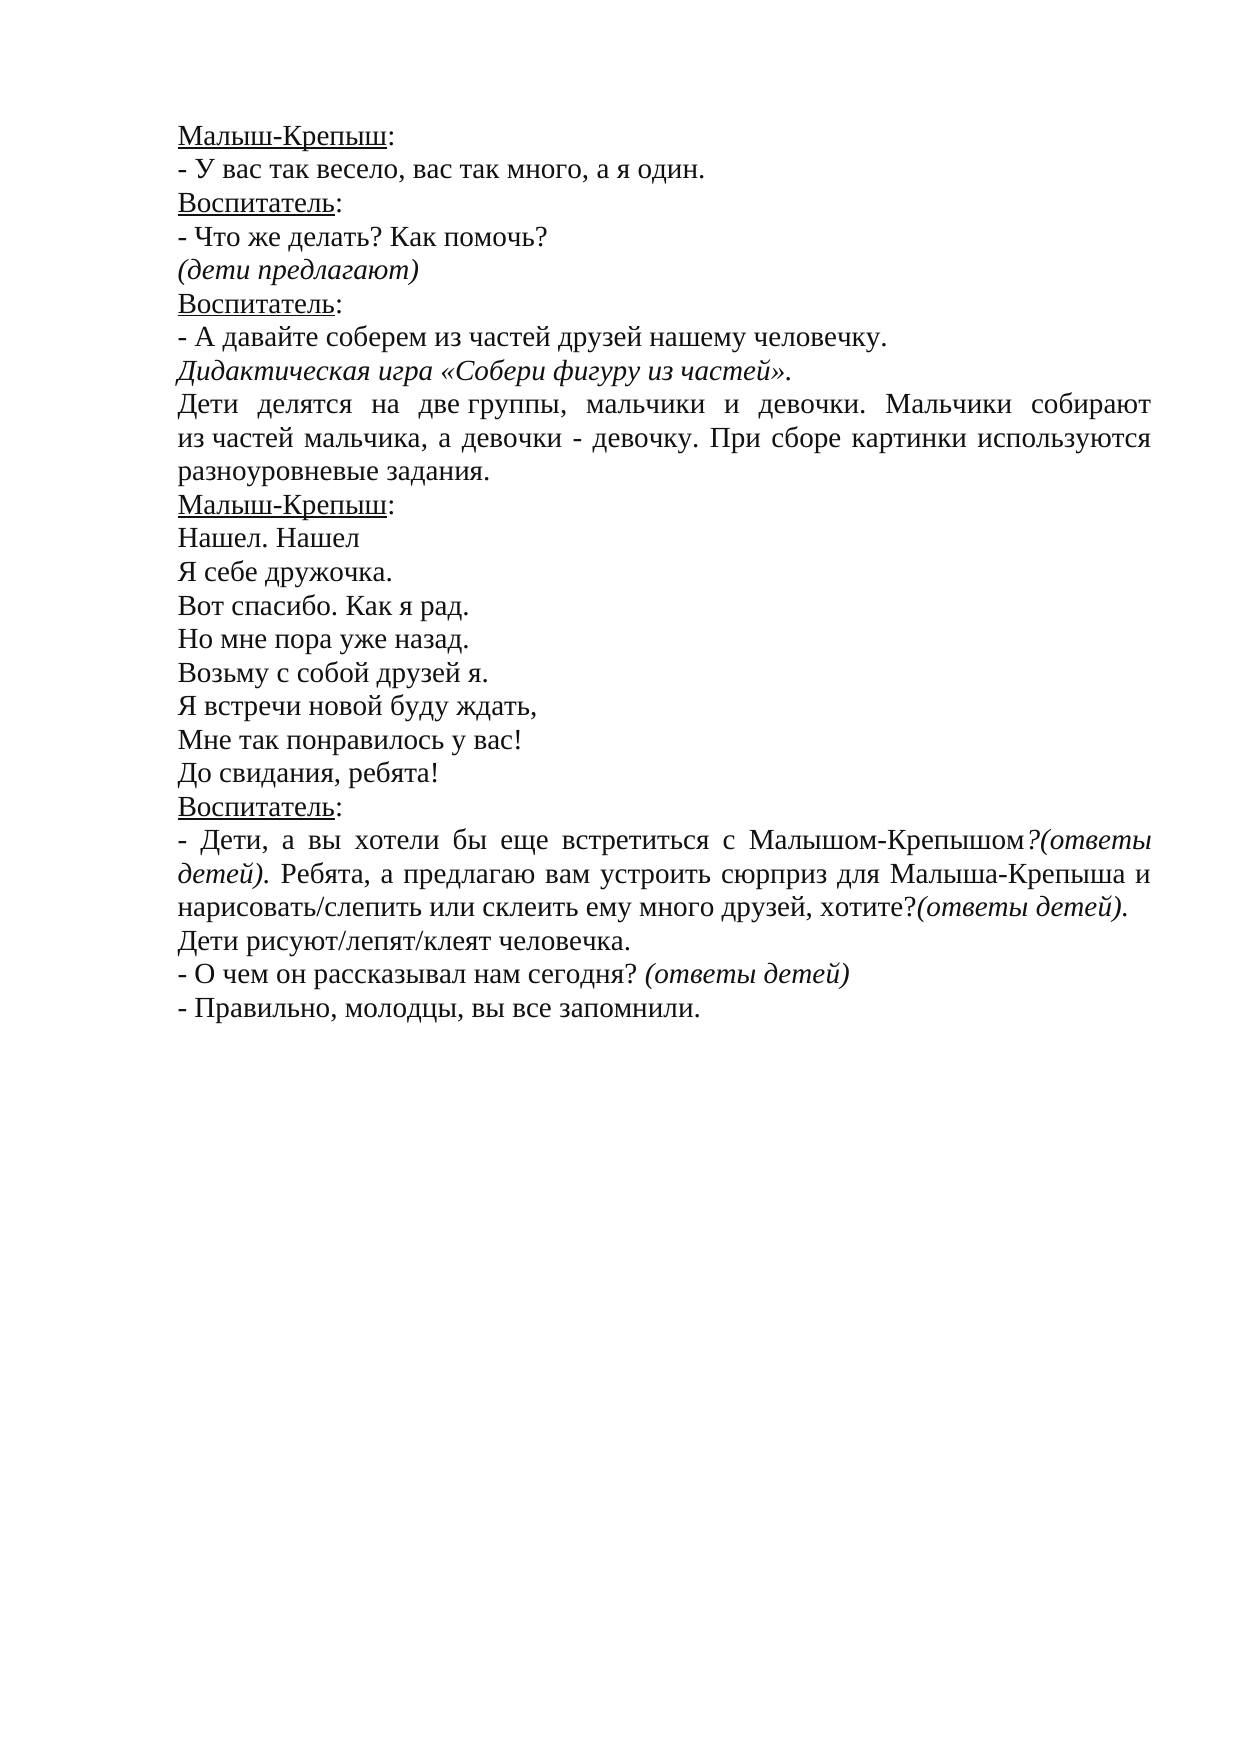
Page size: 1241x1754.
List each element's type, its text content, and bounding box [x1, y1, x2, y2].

text - У вас так весело, вас так много, а я один. [177, 152, 1152, 185]
text Воспитатель: [177, 185, 1152, 219]
text Дети рисуют/лепят/клеят человечка. [177, 923, 1152, 957]
text Дети делятся на две группы, мальчики и девочки. Мальчики собирают из частей мальчика, а девочки - девочку. При сборе картинки используются разноуровневые задания. [177, 386, 1152, 487]
text - А давайте соберем из частей друзей нашему человечку. [177, 319, 1152, 353]
text Воспитатель: [177, 789, 1152, 822]
text - Что же делать? Как помочь? [177, 219, 1152, 252]
text Вот спасибо. Как я рад. [177, 588, 1152, 621]
text До свидания, ребята! [177, 755, 1152, 789]
text Мне так понравилось у вас! [177, 722, 1152, 755]
text Малыш-Крепыш: [177, 118, 1152, 152]
text Нашел. Нашел [177, 521, 1152, 554]
text - Дети, а вы хотели бы еще встретиться с Малышом-Крепышом?(ответы детей). Ребята, а предлагаю вам устроить сюрприз для Малыша-Крепыша и нарисовать/слепить или склеить ему много друзей, хотите?(ответы детей). [177, 822, 1152, 923]
text - О чем он рассказывал нам сегодня? (ответы детей) [177, 957, 1152, 990]
text Возьму с собой друзей я. [177, 655, 1152, 688]
text (дети предлагают) [177, 252, 1152, 286]
text Дидактическая игра «Собери фигуру из частей». [177, 353, 1152, 386]
text Я встречи новой буду ждать, [177, 688, 1152, 722]
text Но мне пора уже назад. [177, 621, 1152, 655]
text Я себе дружочка. [177, 554, 1152, 588]
text Малыш-Крепыш: [177, 487, 1152, 521]
text - Правильно, молодцы, вы все запомнили. [177, 990, 1152, 1024]
text Воспитатель: [177, 286, 1152, 319]
